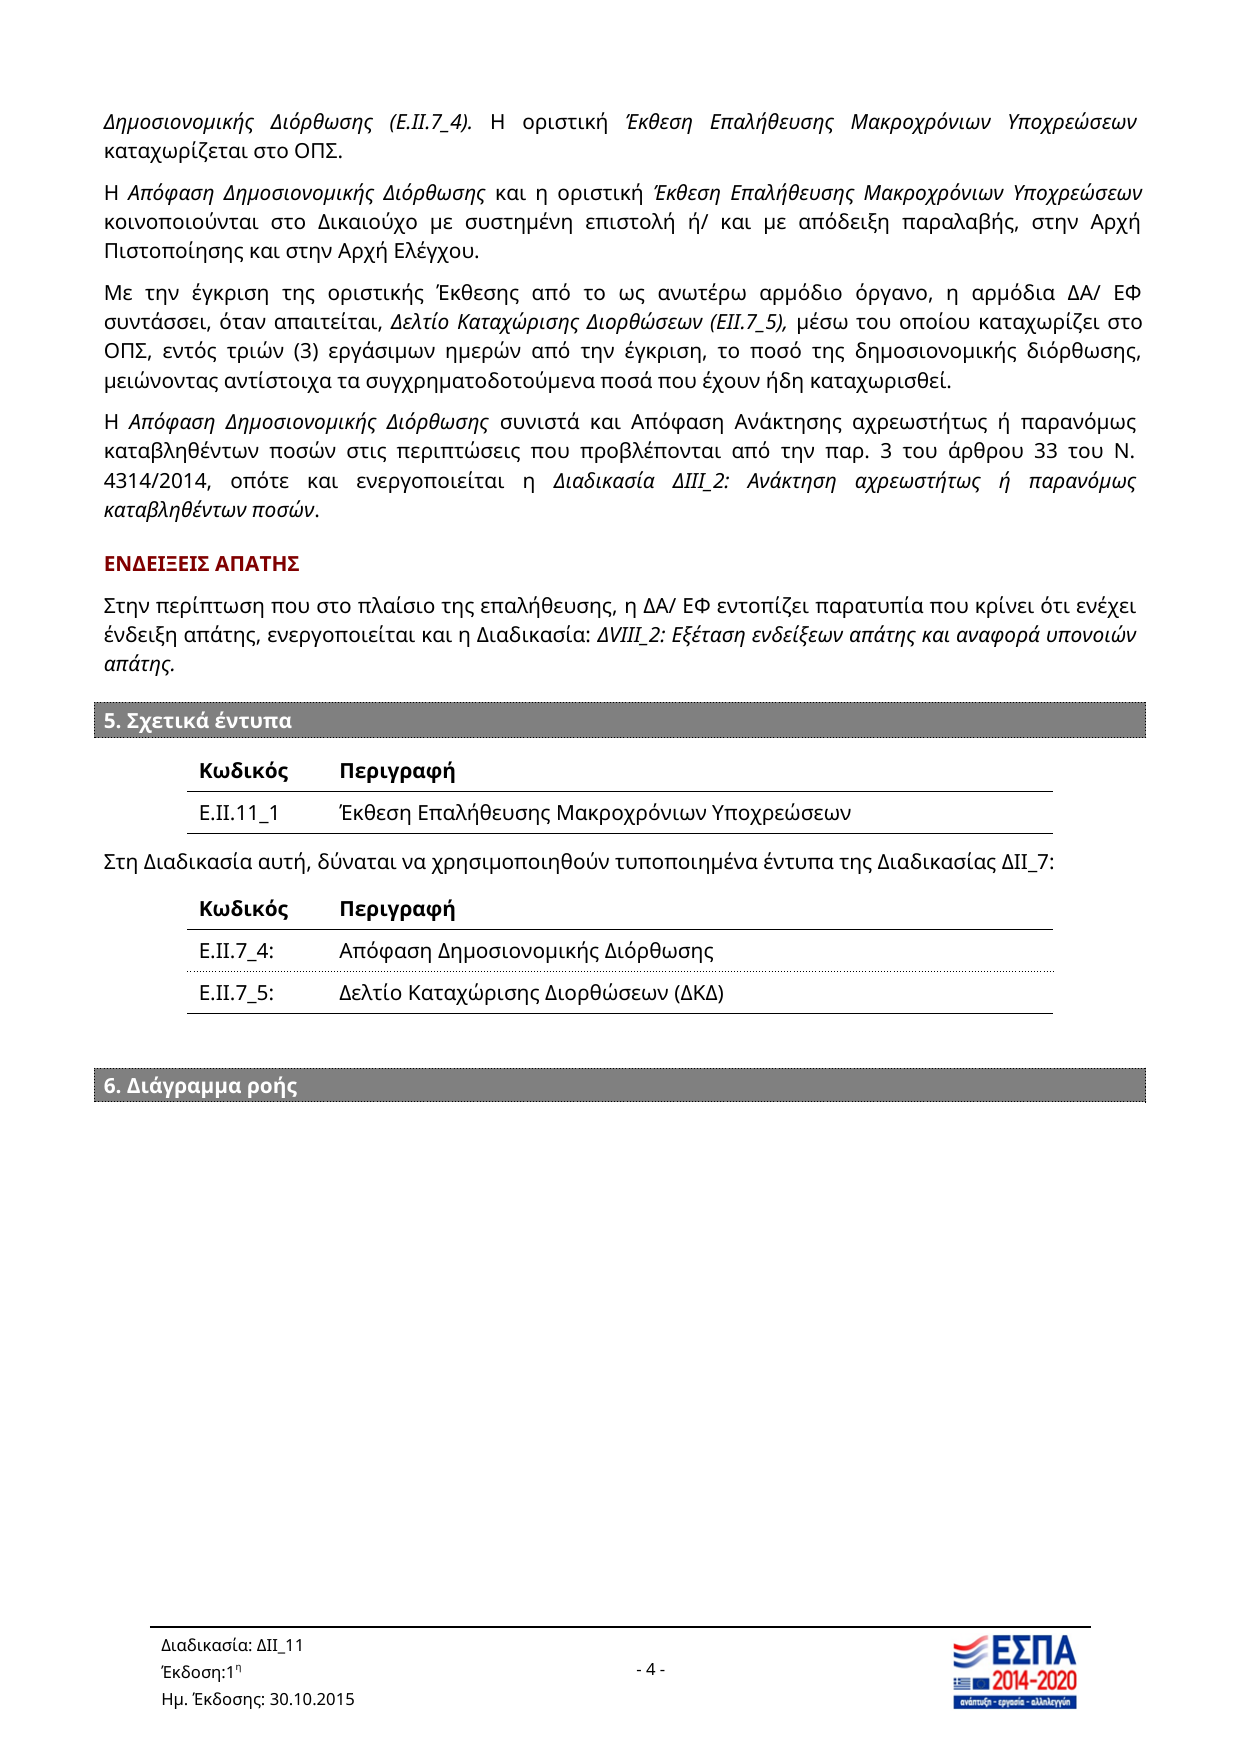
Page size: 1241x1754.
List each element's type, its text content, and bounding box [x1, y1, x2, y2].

text ΕΝΔΕΙΞΕΙΣ ΑΠΑΤΗΣ [103, 548, 1137, 577]
table_header Κωδικός [187, 750, 328, 791]
text 6. Διάγραμμα ροής [94, 1068, 1146, 1102]
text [103, 106, 1137, 165]
text 5. Σχετικά έντυπα [94, 702, 1146, 738]
table_cell Ε.ΙΙ.7_5: [187, 971, 328, 1013]
table_cell Δελτίο Καταχώρισης Διορθώσεων (ΔΚΔ) [328, 971, 1053, 1013]
table_cell Έκθεση Επαλήθευσης Μακροχρόνιων Υποχρεώσεων [328, 792, 1053, 833]
text Η Απόφαση Δημοσιονομικής Διόρθωσης συνιστά και Απόφαση Ανάκτησης αχρεωστήτως ή παρανόμως καταβληθέντων ποσών στις περιπτώσεις που προβλέπονται από την παρ. 3 του άρθρου 33 του Ν. 4314/2014, οπότε και ενεργοποιείται η Διαδικασία ΔΙΙΙ_2: Ανάκτηση αχρεωστήτως ή παρανόμως καταβληθέντων ποσών. [103, 406, 1137, 523]
text Η Απόφαση Δημοσιονομικής Διόρθωσης και η οριστική Έκθεση Επαλήθευσης Μακροχρόνιων Υποχρεώσεων κοινοποιούνται στο Δικαιούχο με συστημένη επιστολή ή/ και με απόδειξη παραλαβής, στην Αρχή Πιστοποίησης και στην Αρχή Ελέγχου. [103, 177, 1143, 265]
text Με την έγκριση της οριστικής Έκθεσης από το ως ανωτέρω αρμόδιο όργανο, η αρμόδια ΔΑ/ ΕΦ συντάσσει, όταν απαιτείται, Δελτίο Καταχώρισης Διορθώσεων (ΕΙΙ.7_5), μέσω του οποίου καταχωρίζει στο ΟΠΣ, εντός τριών (3) εργάσιμων ημερών από την έγκριση, το ποσό της δημοσιονομικής διόρθωσης, μειώνοντας αντίστοιχα τα συγχρηματοδοτούμενα ποσά που έχουν ήδη καταχωρισθεί. [103, 277, 1143, 394]
text Στην περίπτωση που στο πλαίσιο της επαλήθευσης, η ΔΑ/ ΕΦ εντοπίζει παρατυπία που κρίνει ότι ενέχει ένδειξη απάτης, ενεργοποιείται και η Διαδικασία: ΔVIII_2: Εξέταση ενδείξεων απάτης και αναφορά υπονοιών απάτης. [103, 590, 1137, 677]
table_header Περιγραφή [328, 750, 1053, 791]
table_header Κωδικός [187, 888, 328, 929]
table_cell Απόφαση Δημοσιονομικής Διόρθωσης [328, 930, 1053, 971]
text Στη Διαδικασία αυτή, δύναται να χρησιμοποιηθούν τυποποιημένα έντυπα της Διαδικασίας ΔΙΙ_7: [103, 847, 1137, 876]
table_cell Ε.ΙΙ.11_1 [187, 792, 328, 833]
picture [950, 1633, 1080, 1711]
table_cell Ε.ΙΙ.7_4: [187, 930, 328, 971]
table_header Περιγραφή [328, 888, 1053, 929]
